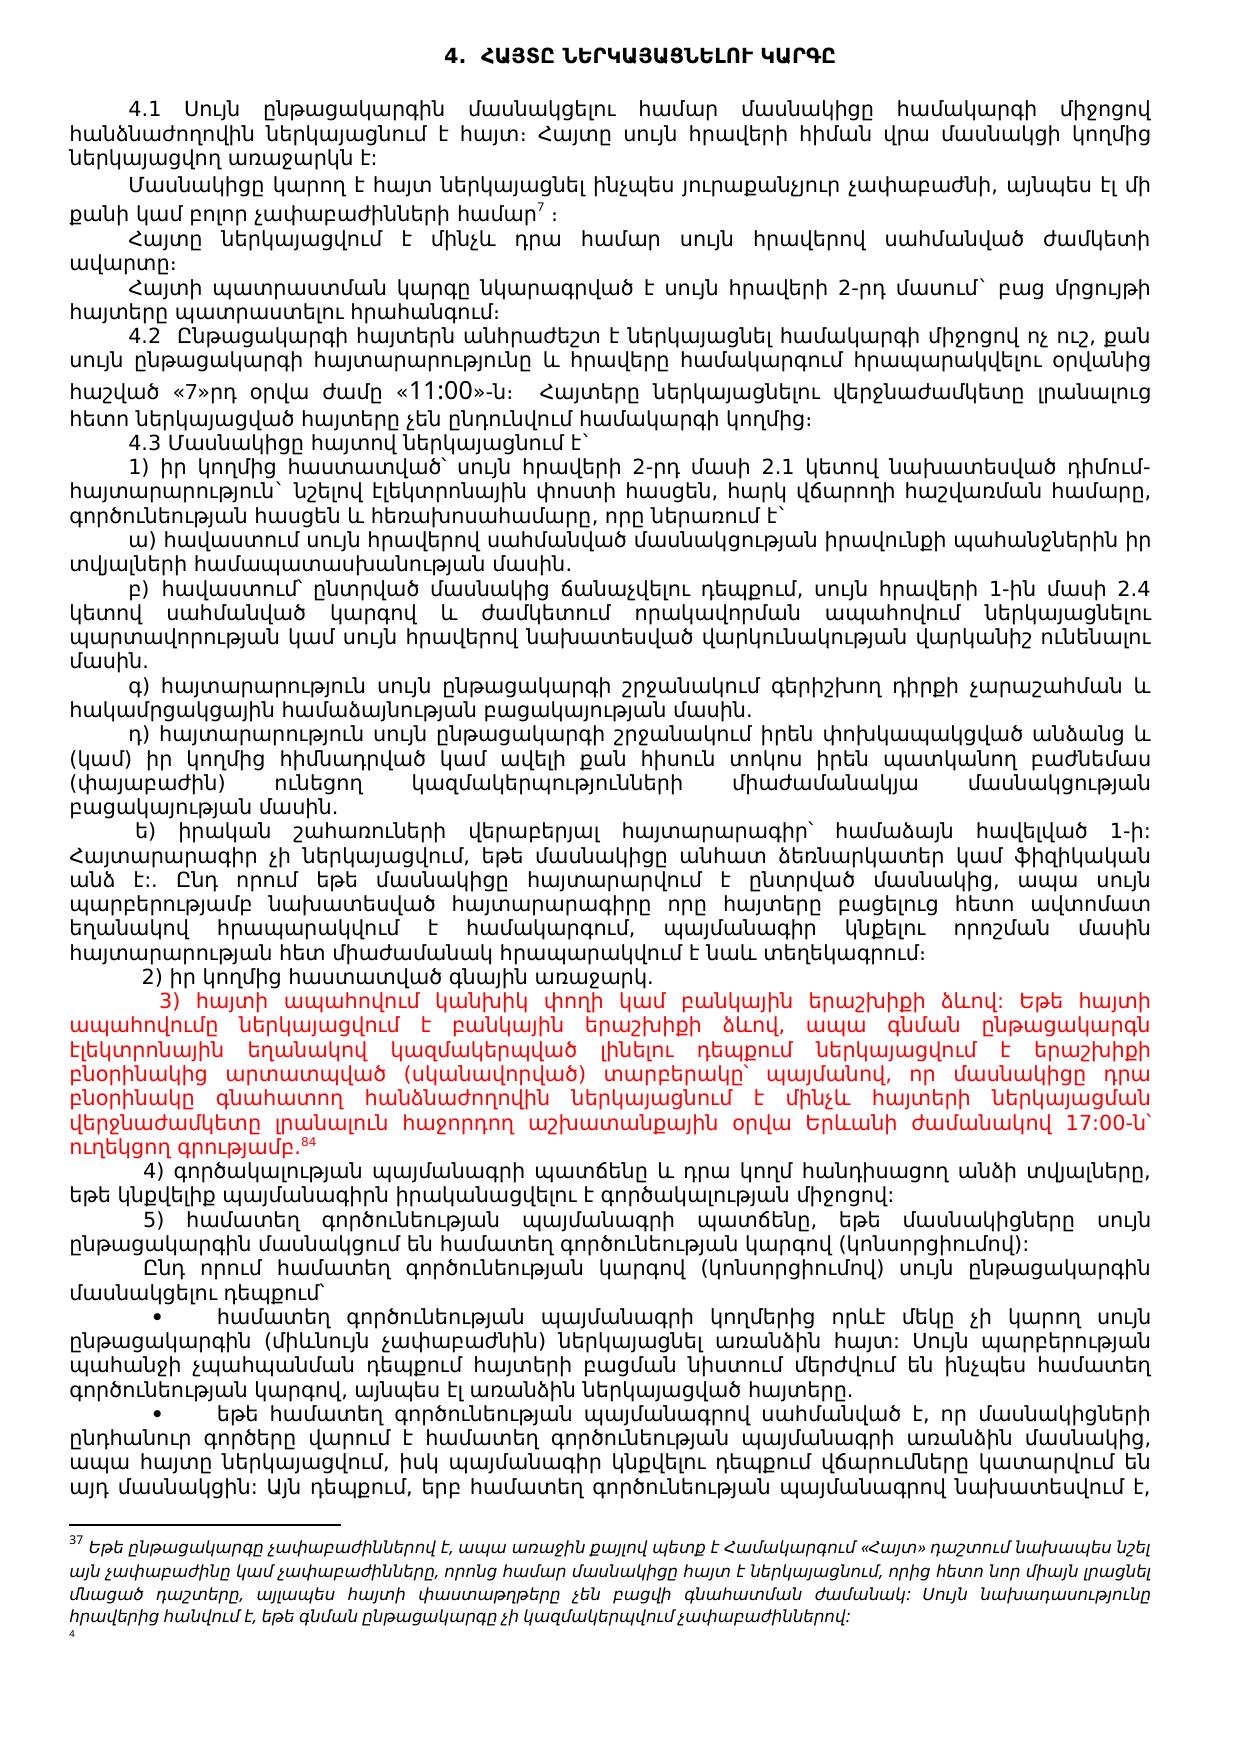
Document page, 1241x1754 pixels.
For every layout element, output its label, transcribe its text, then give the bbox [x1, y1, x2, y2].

text 4) գործակալության պայմանագրի պատճենը և դրա կողմ հանդիսացող անձի տվյալները, եթե կնքվելիք պայմանագիրն իրականացվելու է գործակալության միջոցով: [69, 1159, 1152, 1208]
text 1) իր կողմից հաստատված՝ սույն հրավերի 2-րդ մասի 2.1 կետով նախատեսված դիմում-հայտարարություն` նշելով էլեկտրոնային փոստի հասցեն, հարկ վճարողի հաշվառման համարը, գործունեության հասցեն և հեռախոսահամարը, որը ներառում է` [69, 455, 1152, 528]
text 4.1 Սույն ընթացակարգին մասնակցելու համար մասնակիցը համակարգի միջոցով հանձնաժողովին ներկայացնում է հայտ։ Հայտը սույն հրավերի հիման վրա մասնակցի կողմից ներկայացվող առաջարկն է: [69, 97, 1152, 170]
text Մասնակիցը կարող է հայտ ներկայացնել ինչպես յուրաքանչյուր չափաբաժնի, այնպես էլ մի քանի կամ բոլոր չափաբաժինների համար7։ [69, 170, 1152, 227]
text դ) հայտարարություն սույն ընթացակարգի շրջանակում իրեն փոխկապակցված անձանց և (կամ) իր կողմից հիմնադրված կամ ավելի քան հիսուն տոկոս իրեն պատկանող բաժնեմաս (փայաբաժին) ունեցող կազմակերպությունների միաժամանակյա մասնակցության բացակայության մասին. [69, 722, 1152, 819]
text 4. ՀԱՅՏԸ ՆԵՐԿԱՅԱՑՆԵԼՈՒ ԿԱՐԳԸ [69, 44, 1152, 69]
text գ) հայտարարություն սույն ընթացակարգի շրջանակում գերիշխող դիրքի չարաշահման և հակամրցակցային համաձայնության բացակայության մասին. [69, 674, 1152, 722]
text 2) իր կողմից հաստատված գնային առաջարկ. [69, 965, 1152, 989]
text 4.2 Ընթացակարգի հայտերն անհրաժեշտ է ներկայացնել համակարգի միջոցով ոչ ուշ, քան սույն ընթացակարգի հայտարարությունը և հրավերը համակարգում հրապարակվելու օրվանից հաշված «7»րդ օրվա ժամը «11:00»-ն։ Հայտերը ներկայացնելու վերջնաժամկետը լրանալուց հետո ներկայացված հայտերը չեն ընդունվում համակարգի կողմից։ [69, 324, 1152, 431]
text 4.3 Մասնակիցը հայտով ներկայացնում է` [69, 431, 1152, 455]
text Հայտը ներկայացվում է մինչև դրա համար սույն հրավերով սահմանված ժամկետի ավարտը։ [69, 227, 1152, 276]
text ա) հավաստում սույն հրավերով սահմանված մասնակցության իրավունքի պահանջներին իր տվյալների համապատասխանության մասին. [69, 528, 1152, 577]
text 3) հայտի ապահովում կանխիկ փողի կամ բանկային երաշխիքի ձևով: Եթե հայտի ապահովումը ներկայացվում է բանկային երաշխիքի ձևով, ապա գնման ընթացակարգն էլեկտրոնային եղանակով կազմակերպված լինելու դեպքում ներկայացվում է երաշխիքի բնօրինակից արտատպված (սկանավորված) տարբերակը՝ պայմանով, որ մասնակիցը դրա բնօրինակը գնահատող հանձնաժողովին ներկայացնում է մինչև հայտերի ներկայացման վերջնաժամկետը լրանալուն հաջորդող աշխատանքային օրվա Երևանի ժամանակով 17:00-ն՝ ուղեկցող գրությամբ.8 [69, 989, 1152, 1159]
text Ընդ որում համատեղ գործունեության կարգով (կոնսորցիումով) սույն ընթացակարգին մասնակցելու դեպքում՝ [69, 1256, 1152, 1305]
list համատեղ գործունեության պայմանագրի կողմերից որևէ մեկը չի կարող սույն ընթացակարգին (միևնույն չափաբաժնին) ներկայացնել առանձին հայտ: Սույն պարբերության պահանջի չպահպանման դեպքում հայտերի բացման նիստում մերժվում են ինչպես համատեղ գործունեության կարգով, այնպես էլ առանձին ներկայացված հայտերը. [69, 1305, 1152, 1402]
text բ) հավաստում՝ ընտրված մասնակից ճանաչվելու դեպքում, սույն հրավերի 1-ին մասի 2.4 կետով սահմանված կարգով և ժամկետում որակավորման ապահովում ներկայացնելու պարտավորության կամ սույն հրավերով նախատեսված վարկունակության վարկանիշ ունենալու մասին. [69, 577, 1152, 674]
text ե) իրական շահառուների վերաբերյալ հայտարարագիր՝ համաձայն հավելված 1-ի: Հայտարարագիր չի ներկայացվում, եթե մասնակիցը անհատ ձեռնարկատեր կամ ֆիզիկական անձ է:. Ընդ որում եթե մասնակիցը հայտարարվում է ընտրված մասնակից, ապա սույն պարբերությամբ նախատեսված հայտարարագիրը որը հայտերը բացելուց հետո ավտոմատ եղանակով հրապարակվում է համակարգում, պայմանագիր կնքելու որոշման մասին հայտարարության հետ միաժամանակ հրապարակվում է նաև տեղեկագրում։ [69, 819, 1152, 965]
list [69, 1402, 1152, 1499]
text 5) համատեղ գործունեության պայմանագրի պատճենը, եթե մասնակիցները սույն ընթացակարգին մասնակցում են համատեղ գործունեության կարգով (կոնսորցիումով): [69, 1208, 1152, 1256]
text Հայտի պատրաստման կարգը նկարագրված է սույն հրավերի 2-րդ մասում` բաց մրցույթի հայտերը պատրաստելու հրահանգում։ [69, 276, 1152, 324]
